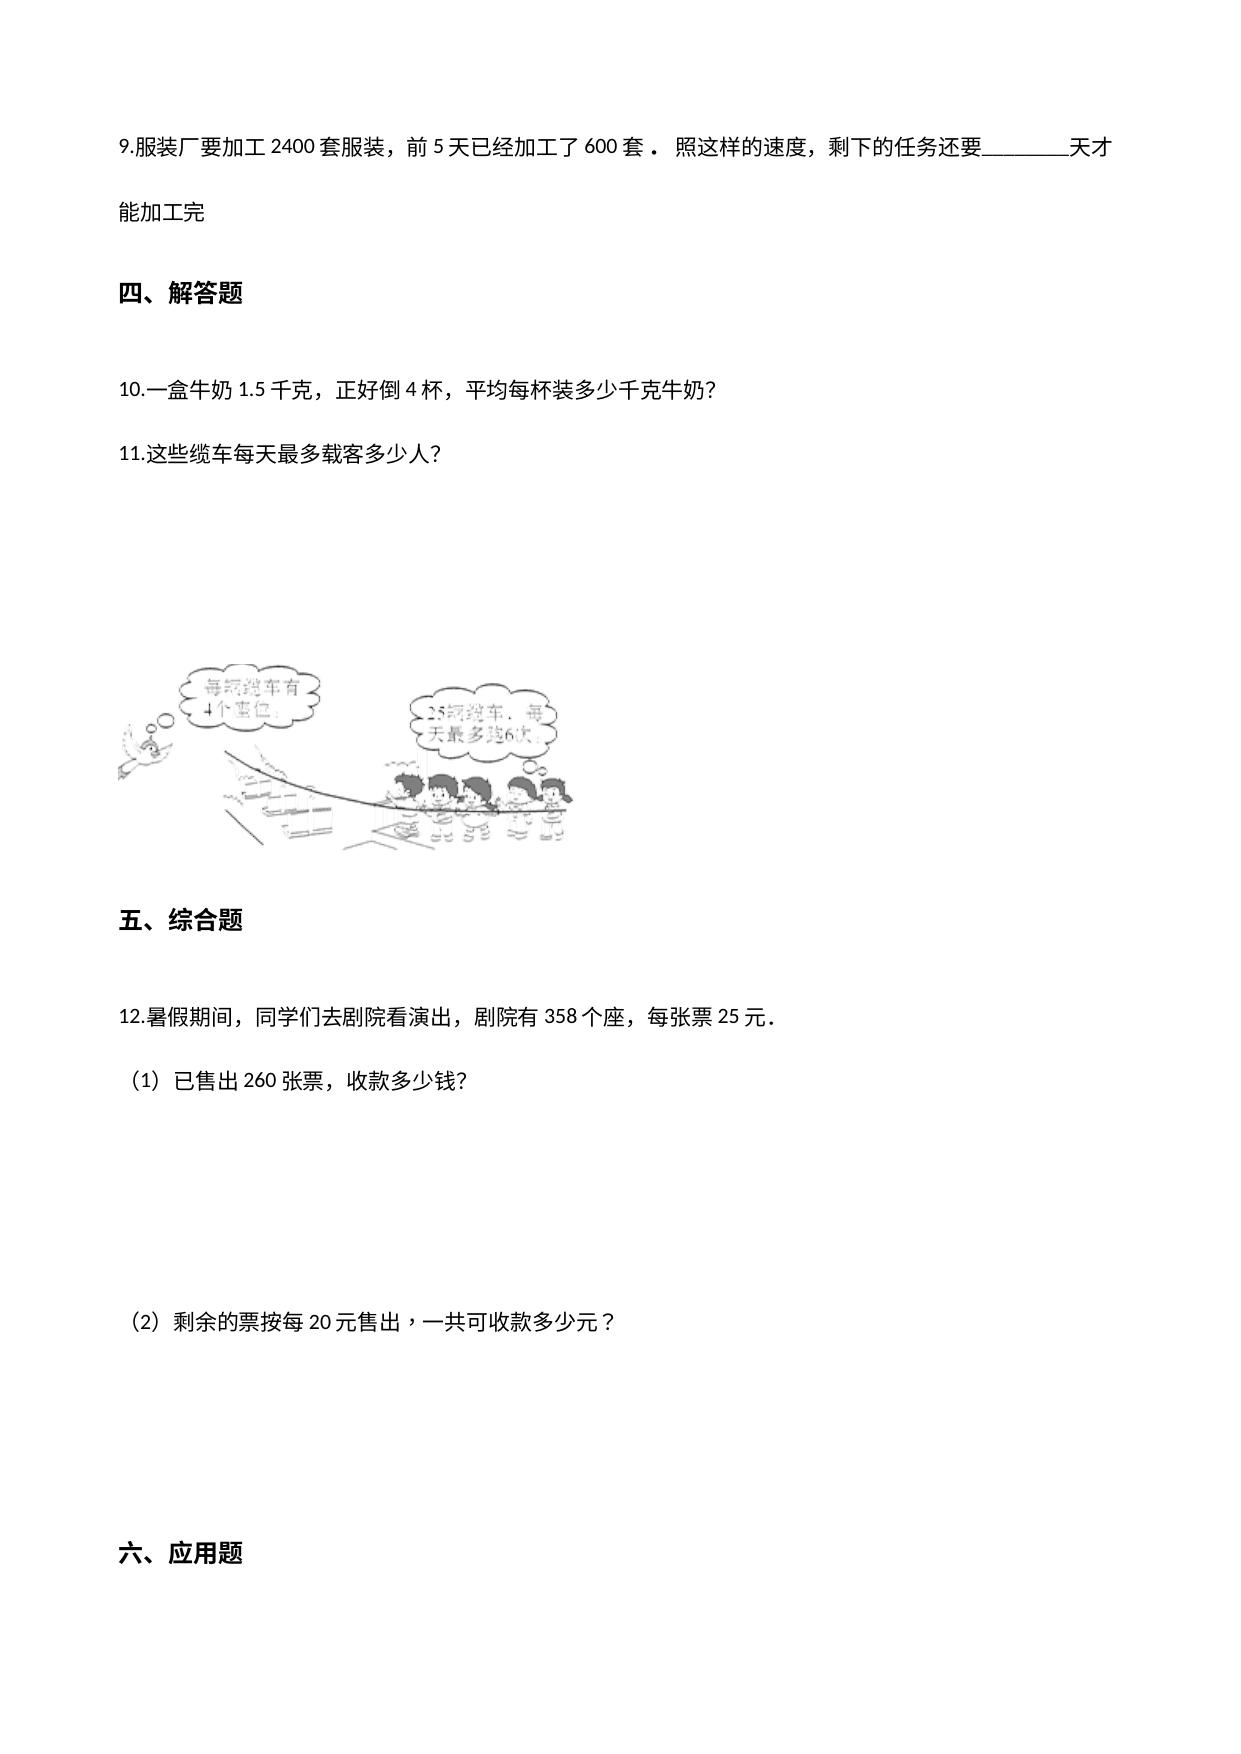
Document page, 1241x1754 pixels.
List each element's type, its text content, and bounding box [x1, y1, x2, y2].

text 9.服装厂要加工2400套服装，前5天已经加工了600套 ． 照这样的速度，剩下的任务还要________天才能加工完 [118, 129, 1122, 227]
text 五、综合题 [118, 886, 1122, 951]
text （2）剩余的票按每20元售出，一共可收款多少元？ [118, 1305, 1122, 1338]
text 六、应用题 [118, 1519, 1122, 1584]
text 12.暑假期间，同学们去剧院看演出，剧院有358个座，每张票25元． [118, 999, 1122, 1032]
picture [118, 664, 600, 855]
text 10.一盒牛奶1.5千克，正好倒4杯，平均每杯装多少千克牛奶？ [118, 372, 1122, 405]
text 11.这些缆车每天最多载客多少人？ [118, 437, 1122, 859]
text 四、解答题 [118, 259, 1122, 324]
text （1）已售出260张票，收款多少钱？ [118, 1064, 1122, 1096]
